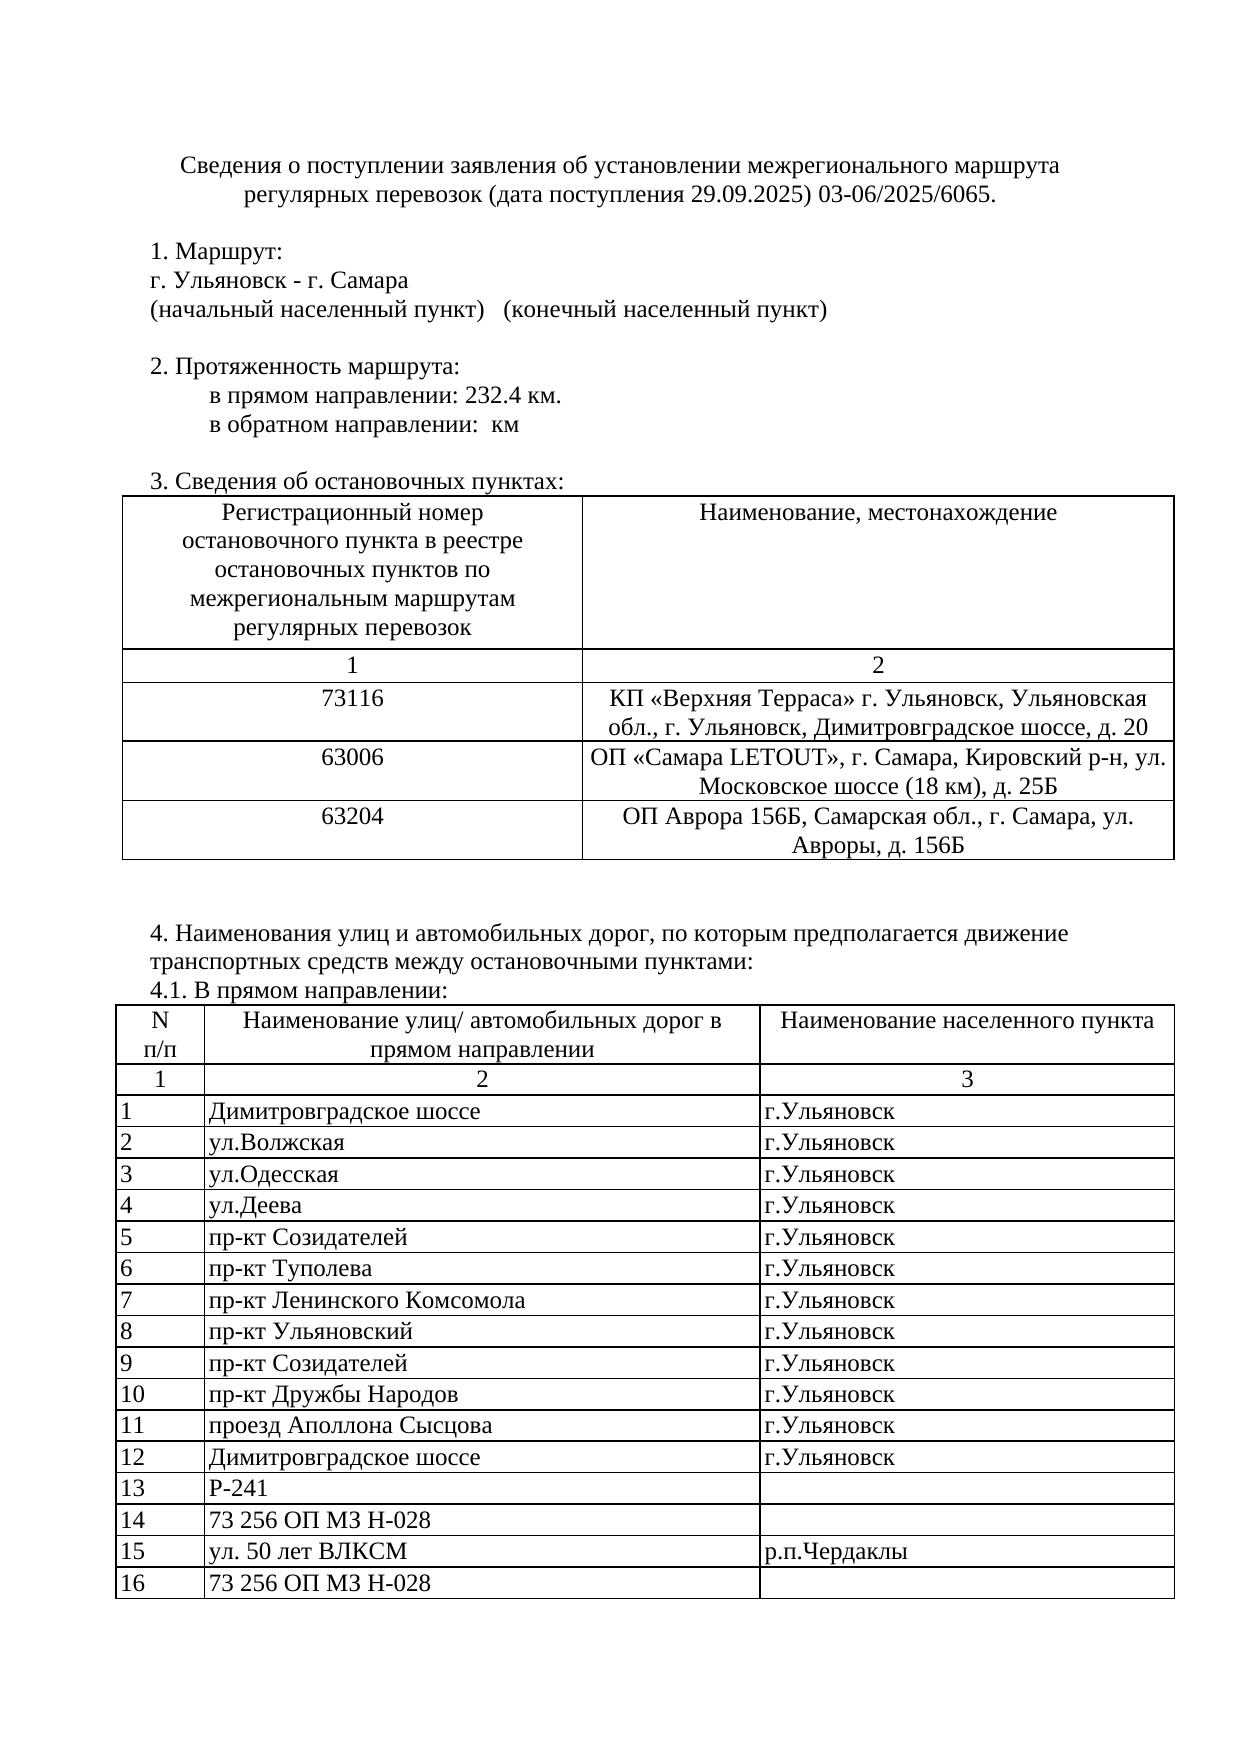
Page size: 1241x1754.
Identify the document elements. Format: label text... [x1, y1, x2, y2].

table_header Наименование населенного пункта [761, 1006, 1174, 1063]
table_cell 73 256 ОП МЗ Н-028 [205, 1505, 759, 1535]
table_cell пр-кт Ульяновский [205, 1316, 759, 1346]
table_cell 1 [117, 1065, 204, 1094]
table_cell КП «Верхняя Терраса» г. Ульяновск, Ульяновская обл., г. Ульяновск, Димитровградское шоссе, д. 20 [583, 683, 1173, 740]
table_cell ул.Волжская [205, 1127, 759, 1157]
table_cell 73116 [123, 683, 582, 740]
table_header Регистрационный номер остановочного пункта в реестре остановочных пунктов по межрегиональным маршрутам регулярных перевозок [123, 497, 582, 648]
table_cell Р-241 [205, 1473, 759, 1503]
table_cell [761, 1568, 1174, 1598]
text 4.1. В прямом направлении: [150, 975, 1090, 1004]
table_cell пр-кт Ленинского Комсомола [205, 1285, 759, 1314]
table_cell ОП «Самара LETOUT», г. Самара, Кировский р-н, ул. Московское шоссе (18 км), д. 25Б [583, 742, 1173, 799]
table_cell 63006 [123, 742, 582, 799]
table_cell [761, 1473, 1174, 1503]
text в обратном направлении: км [150, 409, 1090, 437]
table_cell г.Ульяновск [761, 1411, 1174, 1440]
text в прямом направлении: 232.4 км. [150, 380, 1090, 409]
table_header Наименование улиц/ автомобильных дорог в прямом направлении [205, 1006, 759, 1063]
table_cell 15 [117, 1536, 204, 1566]
table_cell 2 [583, 650, 1173, 681]
table_cell г.Ульяновск [761, 1127, 1174, 1157]
table_header N п/п [117, 1006, 204, 1063]
text Сведения о поступлении заявления об установлении межрегионального маршрута регулярных перевозок (дата поступления 29.09.2025) 03-06/2025/6065. [150, 150, 1090, 207]
table_cell 11 [117, 1411, 204, 1440]
table_cell г.Ульяновск [761, 1316, 1174, 1346]
table_cell 1 [123, 650, 582, 681]
table_cell 5 [117, 1222, 204, 1252]
table_cell 14 [117, 1505, 204, 1535]
table_cell 7 [117, 1285, 204, 1314]
table_cell 16 [117, 1568, 204, 1598]
table_cell г.Ульяновск [761, 1379, 1174, 1409]
table_cell 12 [117, 1442, 204, 1472]
table_cell Димитровградское шоссе [205, 1096, 759, 1126]
table_cell г.Ульяновск [761, 1442, 1174, 1472]
table_cell пр-кт Созидателей [205, 1348, 759, 1377]
table_cell г.Ульяновск [761, 1190, 1174, 1220]
text 4. Наименования улиц и автомобильных дорог, по которым предполагается движение транспортных средств между остановочными пунктами: [150, 918, 1090, 975]
table_cell 73 256 ОП МЗ Н-028 [205, 1568, 759, 1598]
table_cell 2 [205, 1065, 759, 1094]
table_cell г.Ульяновск [761, 1159, 1174, 1189]
table_cell ОП Аврора 156Б, Самарская обл., г. Самара, ул. Авроры, д. 156Б [583, 801, 1173, 858]
table_cell 1 [117, 1096, 204, 1126]
table_cell 3 [761, 1065, 1174, 1094]
table_cell Димитровградское шоссе [205, 1442, 759, 1472]
table_cell 4 [117, 1190, 204, 1220]
table_cell пр-кт Созидателей [205, 1222, 759, 1252]
table_cell 9 [117, 1348, 204, 1377]
text 1. Маршрут: [150, 236, 1090, 265]
table_cell 2 [117, 1127, 204, 1157]
table_cell г.Ульяновск [761, 1222, 1174, 1252]
text (начальный населенный пункт) (конечный населенный пункт) [150, 294, 1090, 322]
table_cell 6 [117, 1253, 204, 1283]
table_cell ул. 50 лет ВЛКСМ [205, 1536, 759, 1566]
table_cell 3 [117, 1159, 204, 1189]
table_cell ул.Деева [205, 1190, 759, 1220]
table_cell г.Ульяновск [761, 1096, 1174, 1126]
table_cell 63204 [123, 801, 582, 858]
text г. Ульяновск - г. Самара [150, 265, 1090, 294]
table_cell 13 [117, 1473, 204, 1503]
table_cell г.Ульяновск [761, 1348, 1174, 1377]
text 3. Сведения об остановочных пунктах: [150, 466, 1090, 495]
table_cell г.Ульяновск [761, 1285, 1174, 1314]
table_cell 10 [117, 1379, 204, 1409]
table_cell пр-кт Туполева [205, 1253, 759, 1283]
table_cell пр-кт Дружбы Народов [205, 1379, 759, 1409]
table_cell г.Ульяновск [761, 1253, 1174, 1283]
table_header Наименование, местонахождение [583, 497, 1173, 648]
table_cell р.п.Чердаклы [761, 1536, 1174, 1566]
table_cell проезд Аполлона Сысцова [205, 1411, 759, 1440]
table_cell ул.Одесская [205, 1159, 759, 1189]
text 2. Протяженность маршрута: [150, 351, 1090, 380]
table_cell [761, 1505, 1174, 1535]
table_cell 8 [117, 1316, 204, 1346]
